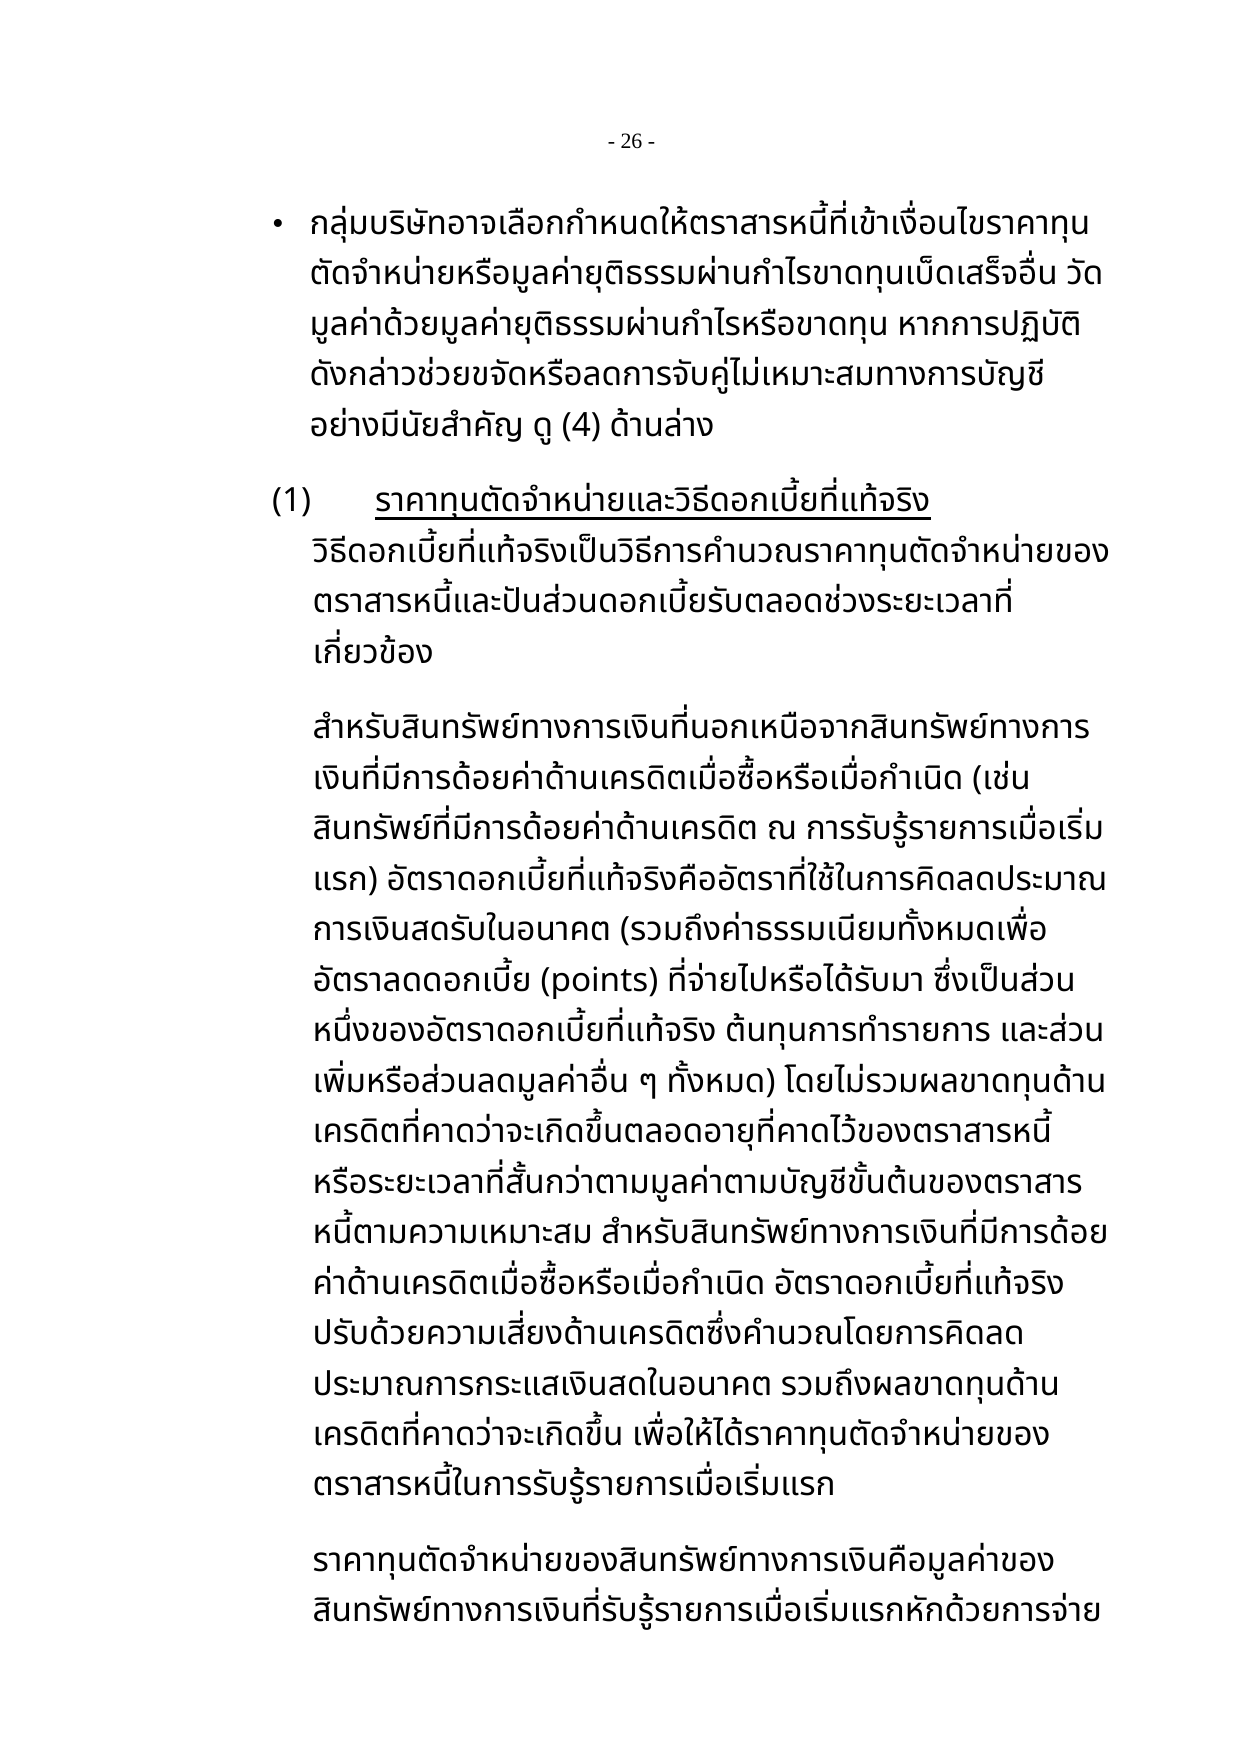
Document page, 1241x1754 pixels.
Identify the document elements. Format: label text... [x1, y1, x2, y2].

list กลุ่มบริษัทอาจเลือกกำหนดให้ตราสารหนี้ที่เข้าเงื่อนไขราคาทุนตัดจำหน่ายหรือมูลค่ายุติธรรมผ่านกำไรขาดทุนเบ็ดเสร็จอื่น วัดมูลค่าด้วยมูลค่ายุติธรรมผ่านกำไรหรือขาดทุน หากการปฏิบัติดังกล่าวช่วยขจัดหรือลดการจับคู่ไม่เหมาะสมทางการบัญชีอย่างมีนัยสำคัญ ดู (4) ด้านล่าง [272, 199, 1113, 451]
list ราคาทุนตัดจำหน่ายและวิธีดอกเบี้ยที่แท้จริง [272, 476, 1113, 527]
list วิธีดอกเบี้ยที่แท้จริงเป็นวิธีการคำนวณราคาทุนตัดจำหน่ายของตราสารหนี้และปันส่วนดอกเบี้ยรับตลอดช่วงระยะเวลาที่เกี่ยวข้อง [312, 527, 1113, 678]
list สำหรับสินทรัพย์ทางการเงินที่นอกเหนือจากสินทรัพย์ทางการเงินที่มีการด้อยค่าด้านเครดิตเมื่อซื้อหรือเมื่อกำเนิด (เช่น สินทรัพย์ที่มีการด้อยค่าด้านเครดิต ณ การรับรู้รายการเมื่อเริ่มแรก) อัตราดอกเบี้ยที่แท้จริงคืออัตราที่ใช้ในการคิดลดประมาณการเงินสดรับในอนาคต (รวมถึงค่าธรรมเนียมทั้งหมดเพื่ออัตราลดดอกเบี้ย (points) ที่จ่ายไปหรือได้รับมา ซึ่งเป็นส่วนหนึ่งของอัตราดอกเบี้ยที่แท้จริง ต้นทุนการทำรายการ และส่วนเพิ่มหรือส่วนลดมูลค่าอื่น ๆ ทั้งหมด) โดยไม่รวมผลขาดทุนด้านเครดิตที่คาดว่าจะเกิดขึ้นตลอดอายุที่คาดไว้ของตราสารหนี้ หรือระยะเวลาที่สั้นกว่าตามมูลค่าตามบัญชีขั้นต้นของตราสารหนี้ตามความเหมาะสม สำหรับสินทรัพย์ทางการเงินที่มีการด้อยค่าด้านเครดิตเมื่อซื้อหรือเมื่อกำเนิด อัตราดอกเบี้ยที่แท้จริงปรับด้วยความเสี่ยงด้านเครดิตซึ่งคำนวณโดยการคิดลดประมาณการกระแสเงินสดในอนาคต รวมถึงผลขาดทุนด้านเครดิตที่คาดว่าจะเกิดขึ้น เพื่อให้ได้ราคาทุนตัดจำหน่ายของตราสารหนี้ในการรับรู้รายการเมื่อเริ่มแรก [312, 703, 1113, 1511]
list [312, 1536, 1113, 1637]
